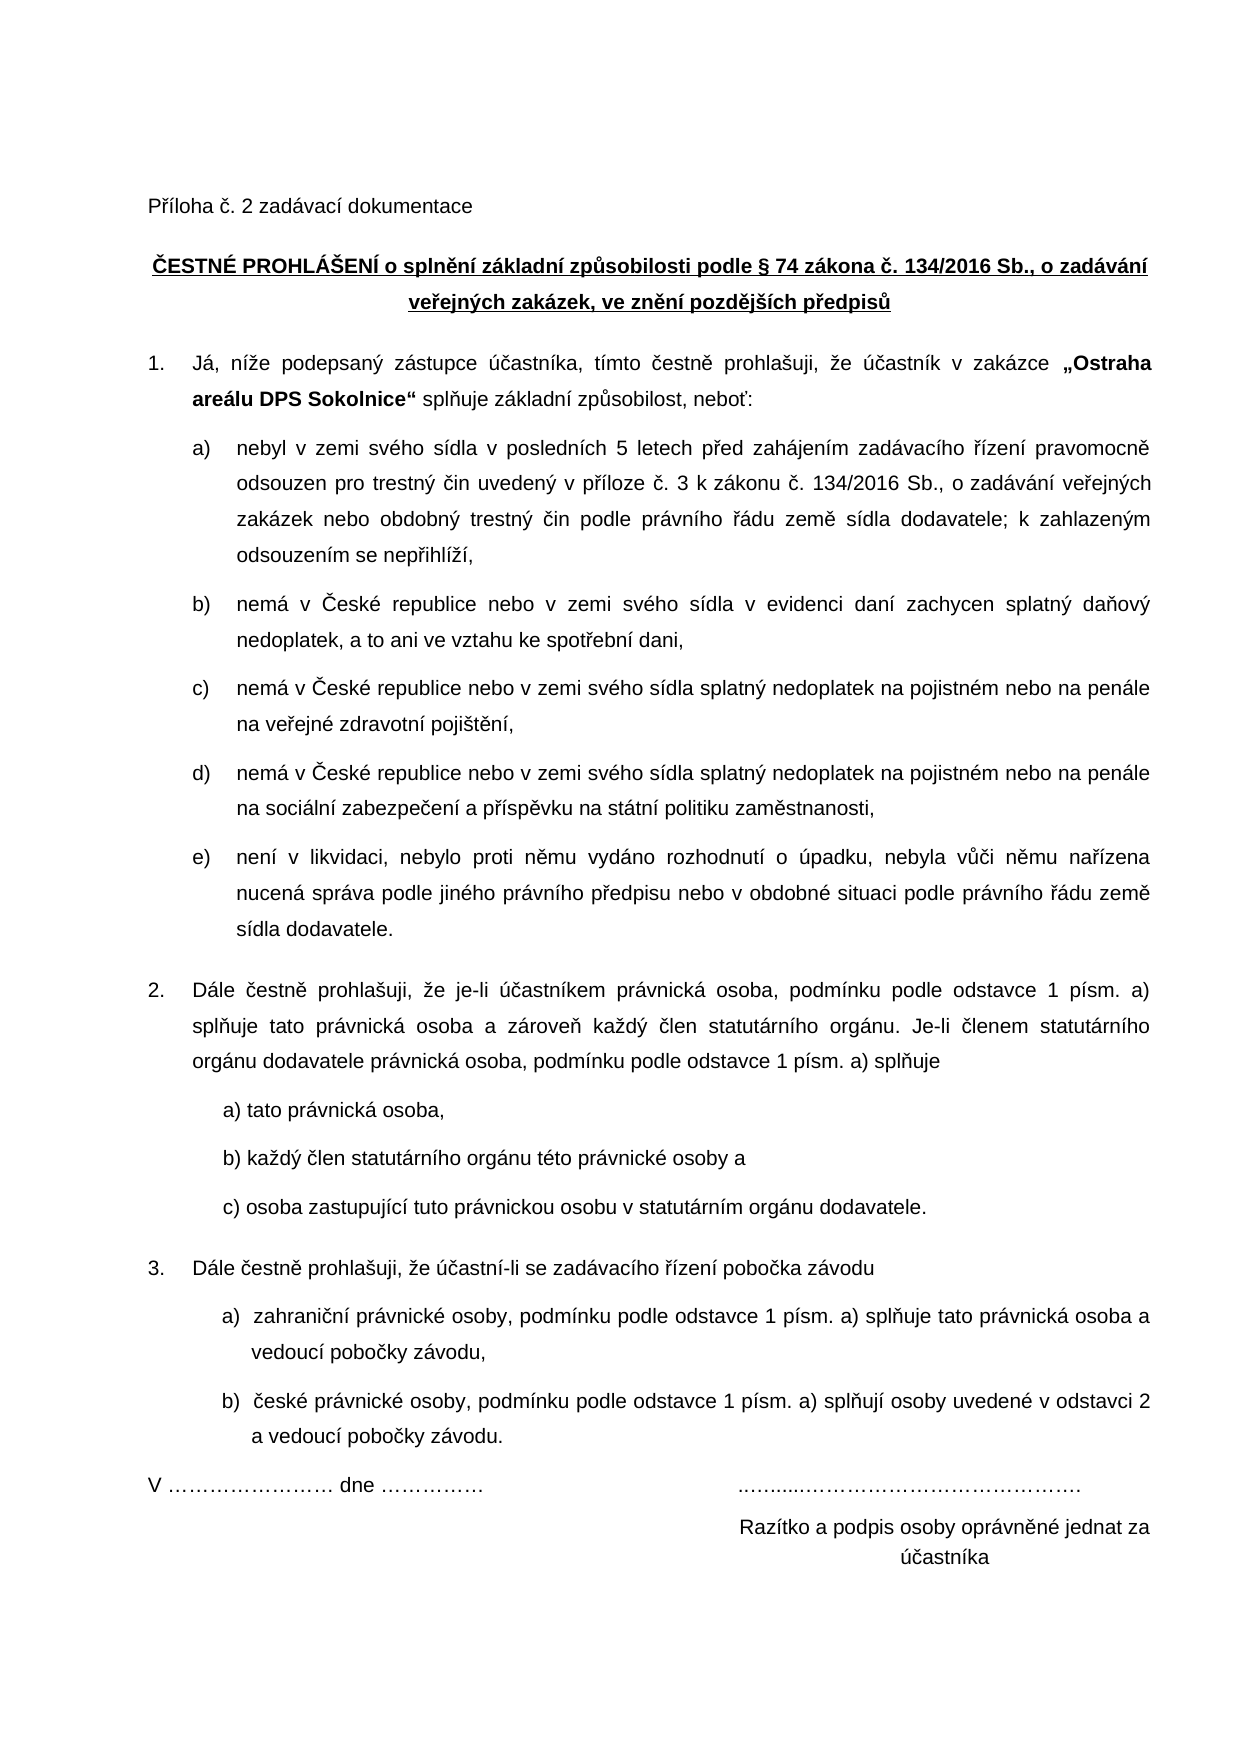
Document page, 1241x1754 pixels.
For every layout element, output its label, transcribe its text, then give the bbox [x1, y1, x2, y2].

text a) tato právnická osoba, [223, 1098, 1152, 1122]
list Dále čestně prohlašuji, že účastní-li se zadávacího řízení pobočka závodu [148, 1256, 1152, 1279]
list Dále čestně prohlašuji, že je-li účastníkem právnická osoba, podmínku podle odstavce 1 písm. a) splňuje tato právnická osoba a zároveň každý člen statutárního orgánu. Je-li členem statutárního orgánu dodavatele právnická osoba, podmínku podle odstavce 1 písm. a) splňuje [148, 977, 1152, 1073]
text V …………………… dne …………… ..…......…………………………………. [148, 1473, 1152, 1497]
text Razítko a podpis osoby oprávněné jednat za účastníka [738, 1515, 1152, 1569]
list nebyl v zemi svého sídla v posledních 5 letech před zahájením zadávacího řízení pravomocně odsouzen pro trestný čin uvedený v příloze č. 3 k zákonu č. 134/2016 Sb., o zadávání veřejných zakázek nebo obdobný trestný čin podle právního řádu země sídla dodavatele; k zahlazeným odsouzením se nepřihlíží, [192, 435, 1152, 567]
text a) zahraniční právnické osoby, podmínku podle odstavce 1 písm. a) splňuje tato právnická osoba a vedoucí pobočky závodu, [222, 1304, 1152, 1364]
list nemá v České republice nebo v zemi svého sídla splatný nedoplatek na pojistném nebo na penále na veřejné zdravotní pojištění, [192, 676, 1152, 736]
text ČESTNÉ PROHLÁŠENÍ o splnění základní způsobilosti podle § 74 zákona č. 134/2016 Sb., o zadávání veřejných zakázek, ve znění pozdějších předpisů [148, 254, 1152, 314]
text b) každý člen statutárního orgánu této právnické osoby a [223, 1146, 1152, 1170]
list Já, níže podepsaný zástupce účastníka, tímto čestně prohlašuji, že účastník v zakázce „Ostraha areálu DPS Sokolnice“ splňuje základní způsobilost, neboť: [148, 351, 1152, 411]
list nemá v České republice nebo v zemi svého sídla splatný nedoplatek na pojistném nebo na penále na sociální zabezpečení a příspěvku na státní politiku zaměstnanosti, [192, 760, 1152, 820]
text c) osoba zastupující tuto právnickou osobu v statutárním orgánu dodavatele. [223, 1195, 1152, 1219]
text b) české právnické osoby, podmínku podle odstavce 1 písm. a) splňují osoby uvedené v odstavci 2 a vedoucí pobočky závodu. [222, 1388, 1152, 1448]
list není v likvidaci, nebylo proti němu vydáno rozhodnutí o úpadku, nebyla vůči němu nařízena nucená správa podle jiného právního předpisu nebo v obdobné situaci podle právního řádu země sídla dodavatele. [192, 845, 1152, 941]
list nemá v České republice nebo v zemi svého sídla v evidenci daní zachycen splatný daňový nedoplatek, a to ani ve vztahu ke spotřební dani, [192, 592, 1152, 651]
